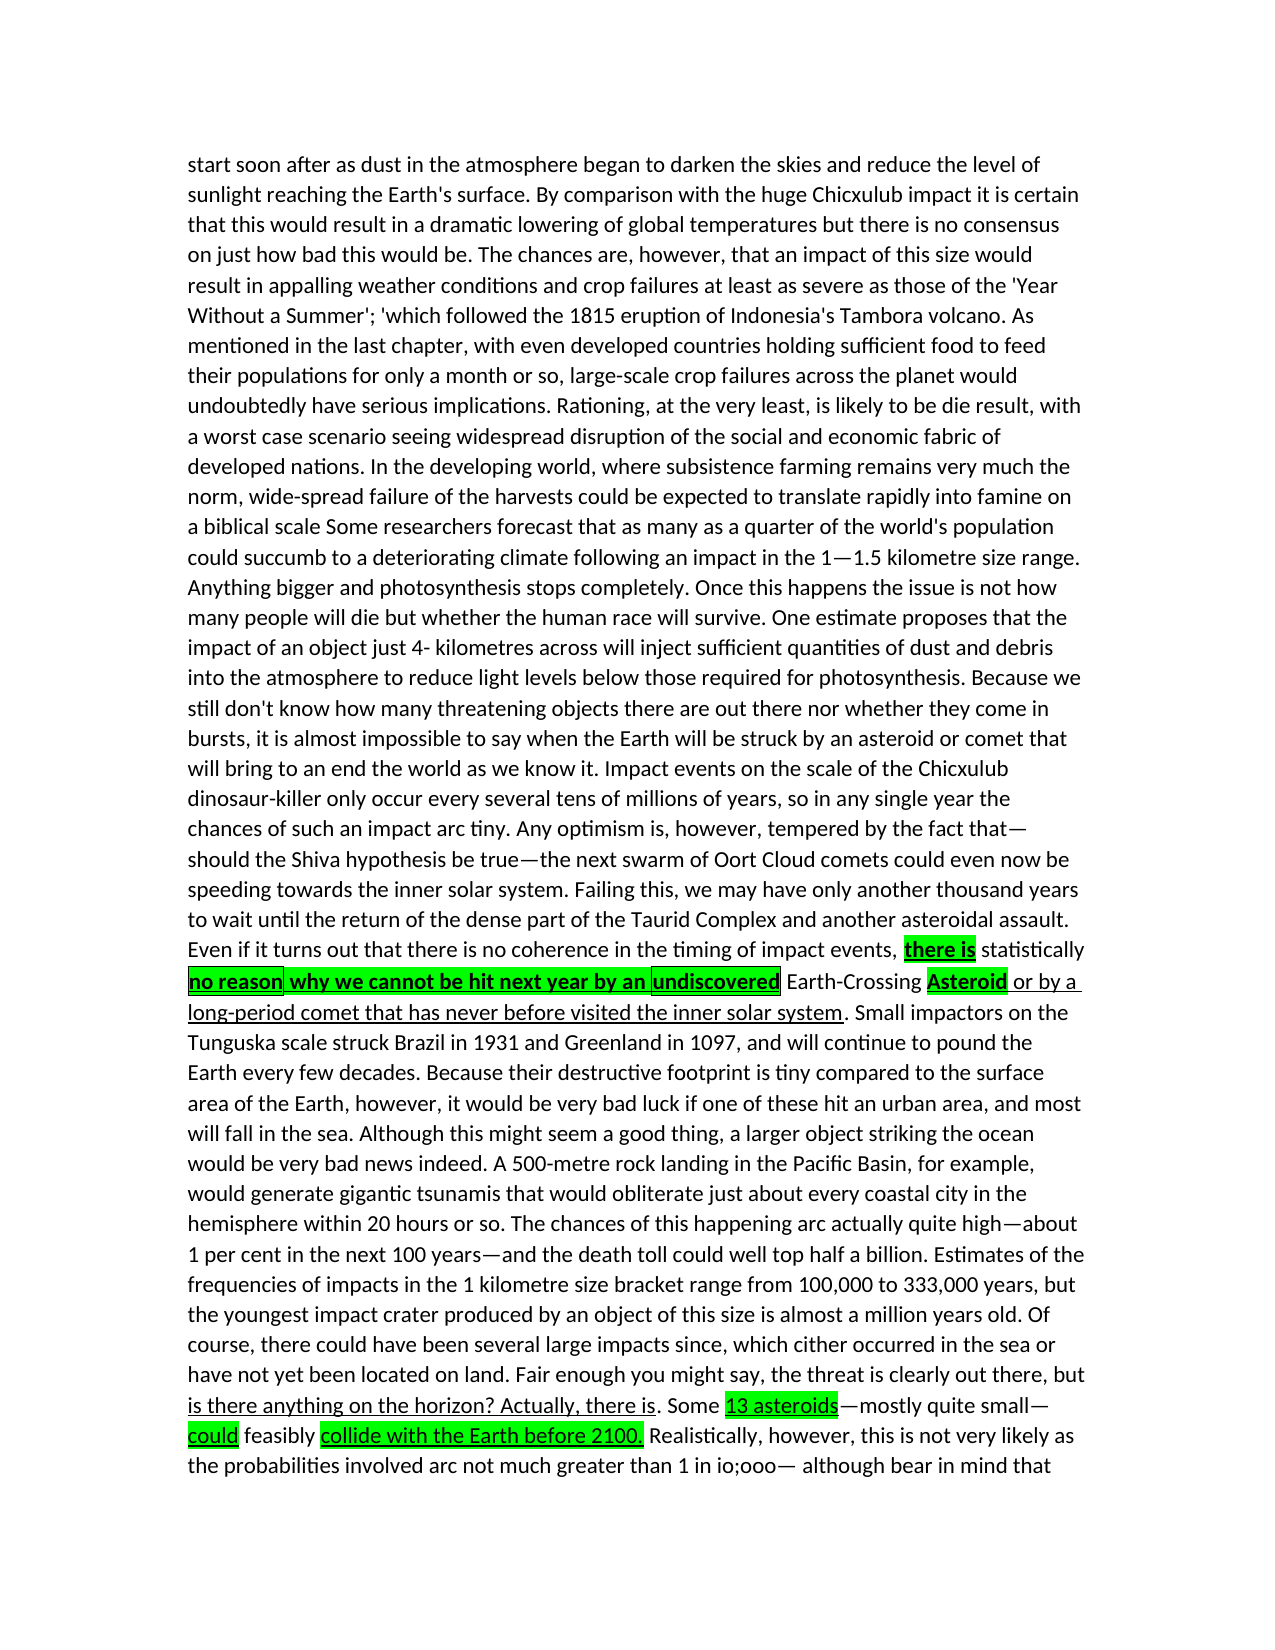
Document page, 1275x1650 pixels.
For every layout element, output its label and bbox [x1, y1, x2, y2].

text [187, 150, 1087, 1479]
